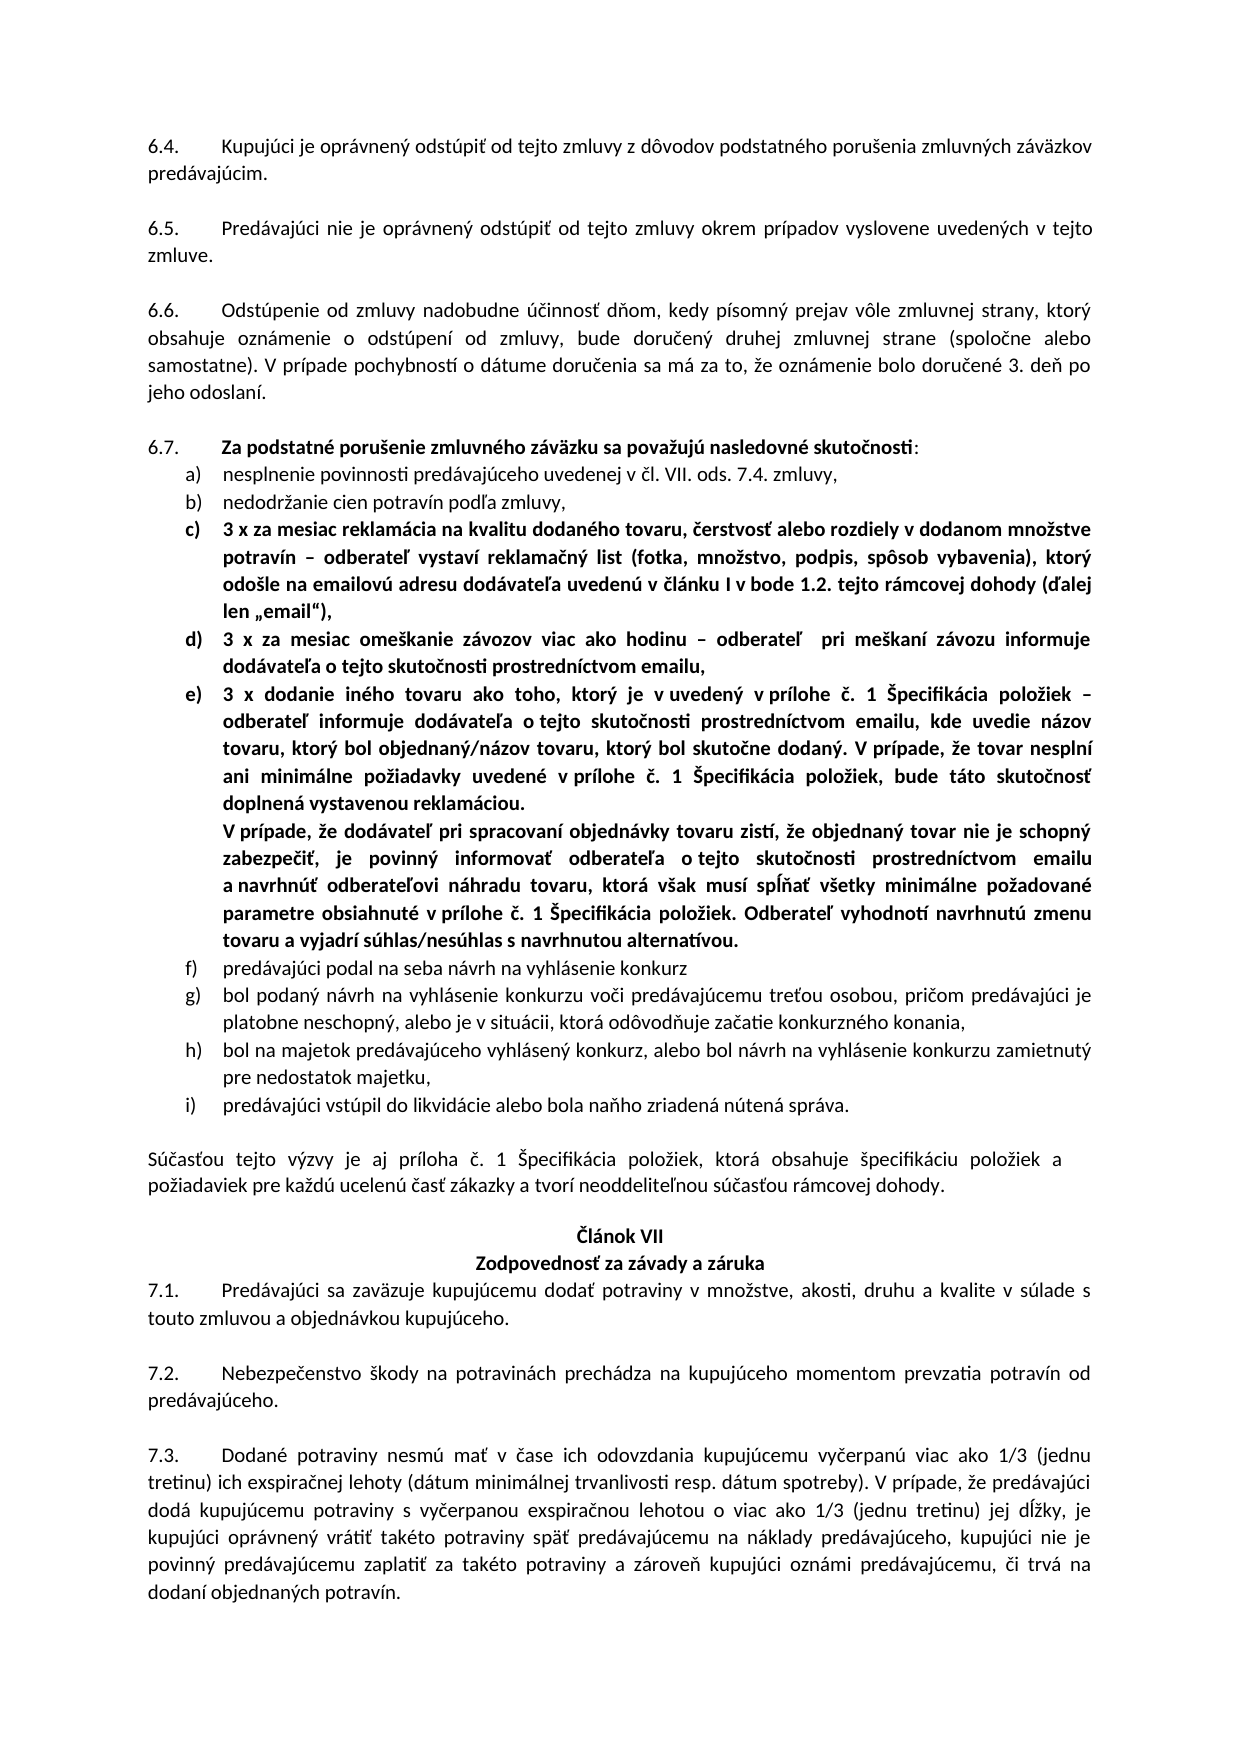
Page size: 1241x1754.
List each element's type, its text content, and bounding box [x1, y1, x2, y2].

list Kupujúci je oprávnený odstúpiť od tejto zmluvy z dôvodov podstatného porušenia zmluvných záväzkov predávajúcim. [148, 133, 1093, 186]
list Článok VII [148, 1223, 1093, 1248]
list Predávajúci nie je oprávnený odstúpiť od tejto zmluvy okrem prípadov vyslovene uvedených v tejto zmluve. [148, 215, 1093, 268]
list predávajúci vstúpil do likvidácie alebo bola naňho zriadená nútená správa. [185, 1092, 1093, 1117]
list bol na majetok predávajúceho vyhlásený konkurz, alebo bol návrh na vyhlásenie konkurzu zamietnutý pre nedostatok majetku, [185, 1037, 1093, 1090]
list nedodržanie cien potravín podľa zmluvy, [185, 489, 1093, 514]
list Dodané potraviny nesmú mať v čase ich odovzdania kupujúcemu vyčerpanú viac ako 1/3 (jednu tretinu) ich exspiračnej lehoty (dátum minimálnej trvanlivosti resp. dátum spotreby). V prípade, že predávajúci dodá kupujúcemu potraviny s vyčerpanou exspiračnou lehotou o viac ako 1/3 (jednu tretinu) jej dĺžky, je kupujúci oprávnený vrátiť takéto potraviny späť predávajúcemu na náklady predávajúceho, kupujúci nie je povinný predávajúcemu zaplatiť za takéto potraviny a zároveň kupujúci oznámi predávajúcemu, či trvá na dodaní objednaných potravín. [148, 1442, 1093, 1604]
list Predávajúci sa zaväzuje kupujúcemu dodať potraviny v množstve, akosti, druhu a kvalite v súlade s touto zmluvou a objednávkou kupujúceho. [148, 1278, 1093, 1330]
list 3 x za mesiac omeškanie závozov viac ako hodinu – odberateľ pri meškaní závozu informuje dodávateľa o tejto skutočnosti prostredníctvom emailu, [185, 626, 1093, 679]
list nesplnenie povinnosti predávajúceho uvedenej v čl. VII. ods. 7.4. zmluvy, [185, 462, 1093, 487]
list Za podstatné porušenie zmluvného záväzku sa považujú nasledovné skutočnosti: [148, 434, 1093, 460]
list 3 x za mesiac reklamácia na kvalitu dodaného tovaru, čerstvosť alebo rozdiely v dodanom množstve potravín – odberateľ vystaví reklamačný list (fotka, množstvo, podpis, spôsob vybavenia), ktorý odošle na emailovú adresu dodávateľa uvedenú v článku I v bode 1.2. tejto rámcovej dohody (ďalej len „email“), [185, 516, 1093, 624]
list predávajúci podal na seba návrh na vyhlásenie konkurz [185, 955, 1093, 980]
list Nebezpečenstvo škody na potravinách prechádza na kupujúceho momentom prevzatia potravín od predávajúceho. [148, 1360, 1093, 1413]
list Súčasťou tejto výzvy je aj príloha č. 1 Špecifikácia položiek, ktorá obsahuje špecifikáciu položiek a požiadaviek pre každú ucelenú časť zákazky a tvorí neoddeliteľnou súčasťou rámcovej dohody. [148, 1147, 1064, 1197]
list Odstúpenie od zmluvy nadobudne účinnosť dňom, kedy písomný prejav vôle zmluvnej strany, ktorý obsahuje oznámenie o odstúpení od zmluvy, bude doručený druhej zmluvnej strane (spoločne alebo samostatne). V prípade pochybností o dátume doručenia sa má za to, že oznámenie bolo doručené 3. deň po jeho odoslaní. [148, 297, 1093, 405]
list V prípade, že dodávateľ pri spracovaní objednávky tovaru zistí, že objednaný tovar nie je schopný zabezpečiť, je povinný informovať odberateľa o tejto skutočnosti prostredníctvom emailu a navrhnúť odberateľovi náhradu tovaru, ktorá však musí spĺňať všetky minimálne požadované parametre obsiahnuté v prílohe č. 1 Špecifikácia položiek. Odberateľ vyhodnotí navrhnutú zmenu tovaru a vyjadrí súhlas/nesúhlas s navrhnutou alternatívou. [223, 818, 1093, 953]
list bol podaný návrh na vyhlásenie konkurzu voči predávajúcemu treťou osobou, pričom predávajúci je platobne neschopný, alebo je v situácii, ktorá odôvodňuje začatie konkurzného konania, [185, 982, 1093, 1035]
list 3 x dodanie iného tovaru ako toho, ktorý je v uvedený v prílohe č. 1 Špecifikácia položiek – odberateľ informuje dodávateľa o tejto skutočnosti prostredníctvom emailu, kde uvedie názov tovaru, ktorý bol objednaný/názov tovaru, ktorý bol skutočne dodaný. V prípade, že tovar nesplní ani minimálne požiadavky uvedené v prílohe č. 1 Špecifikácia položiek, bude táto skutočnosť doplnená vystavenou reklamáciou. [185, 681, 1093, 816]
list Zodpovednosť za závady a záruka [148, 1250, 1093, 1276]
